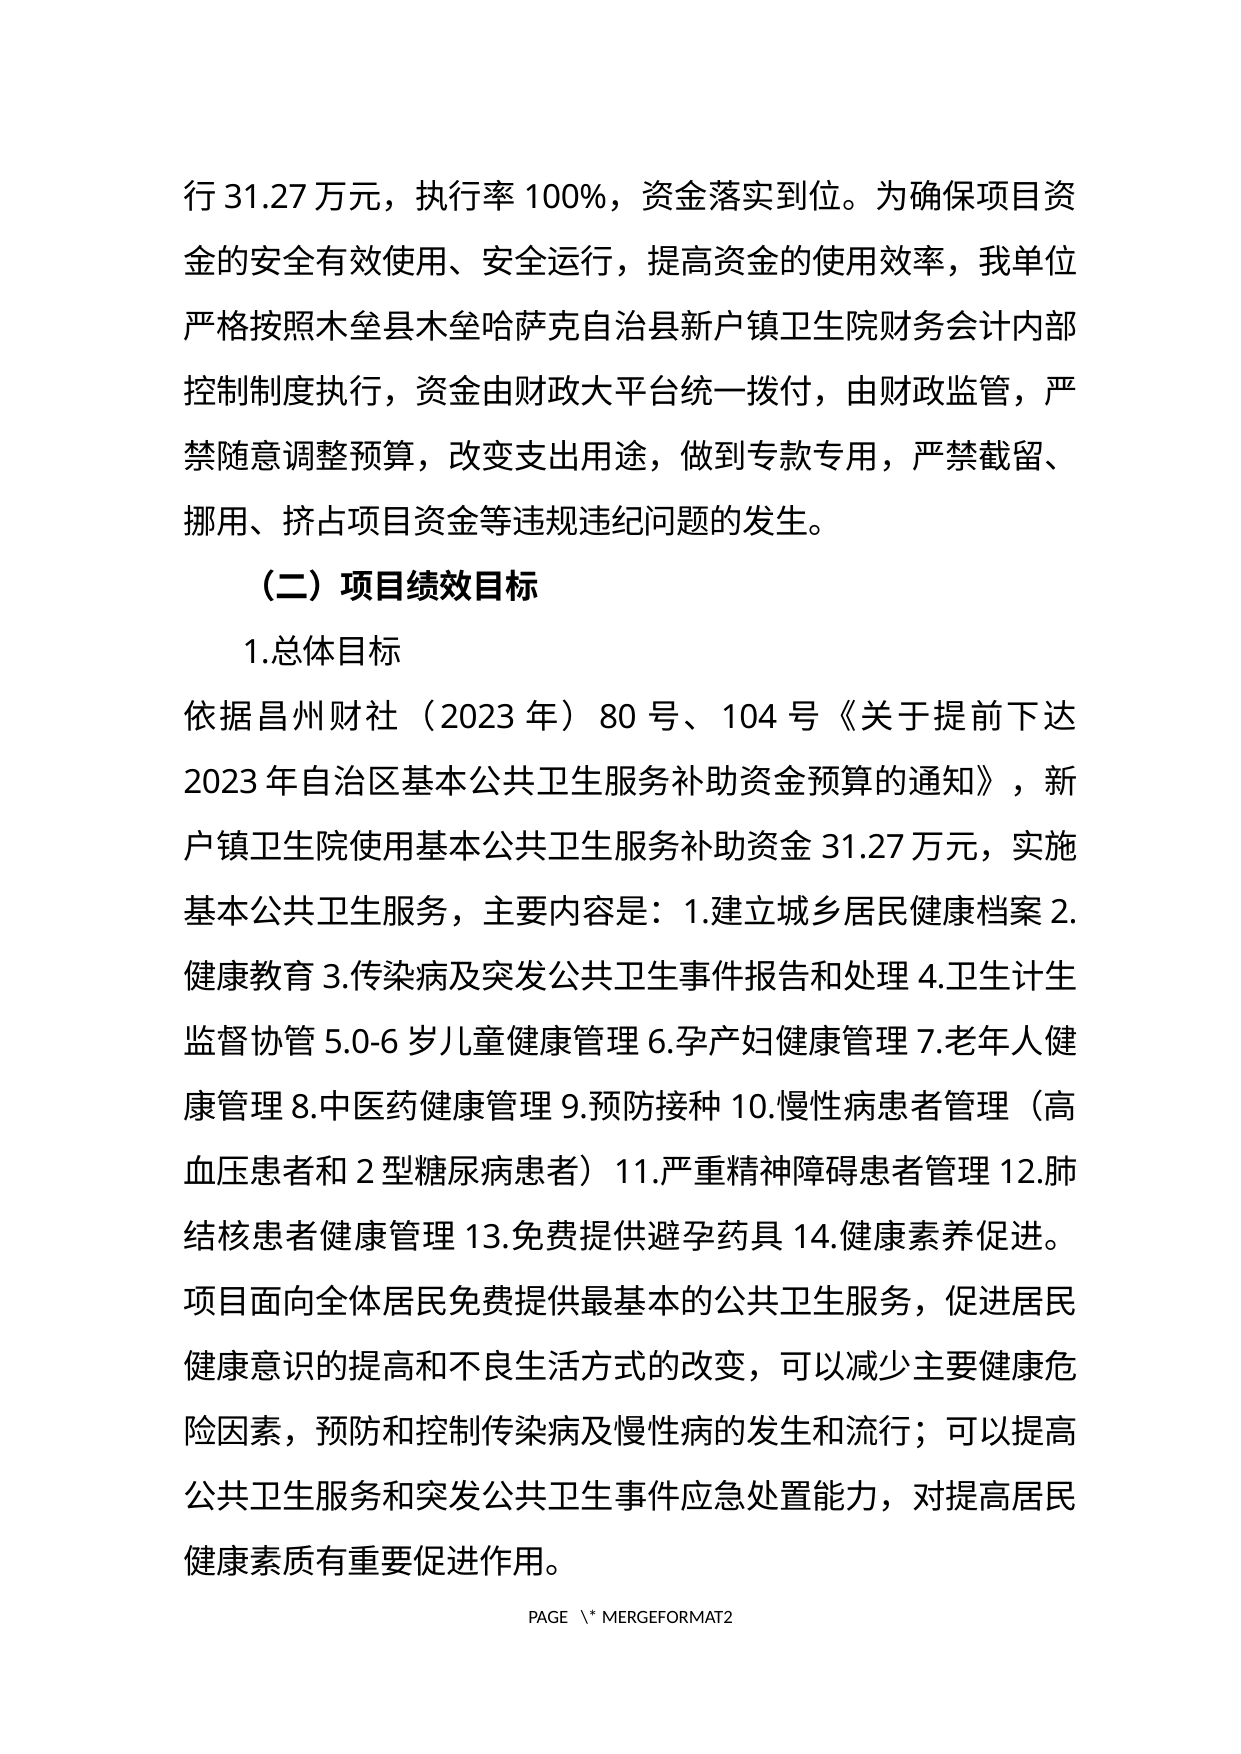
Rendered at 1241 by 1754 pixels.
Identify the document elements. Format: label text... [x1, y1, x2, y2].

text （二）项目绩效目标 [183, 552, 1078, 617]
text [183, 162, 1078, 552]
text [183, 617, 1078, 1592]
